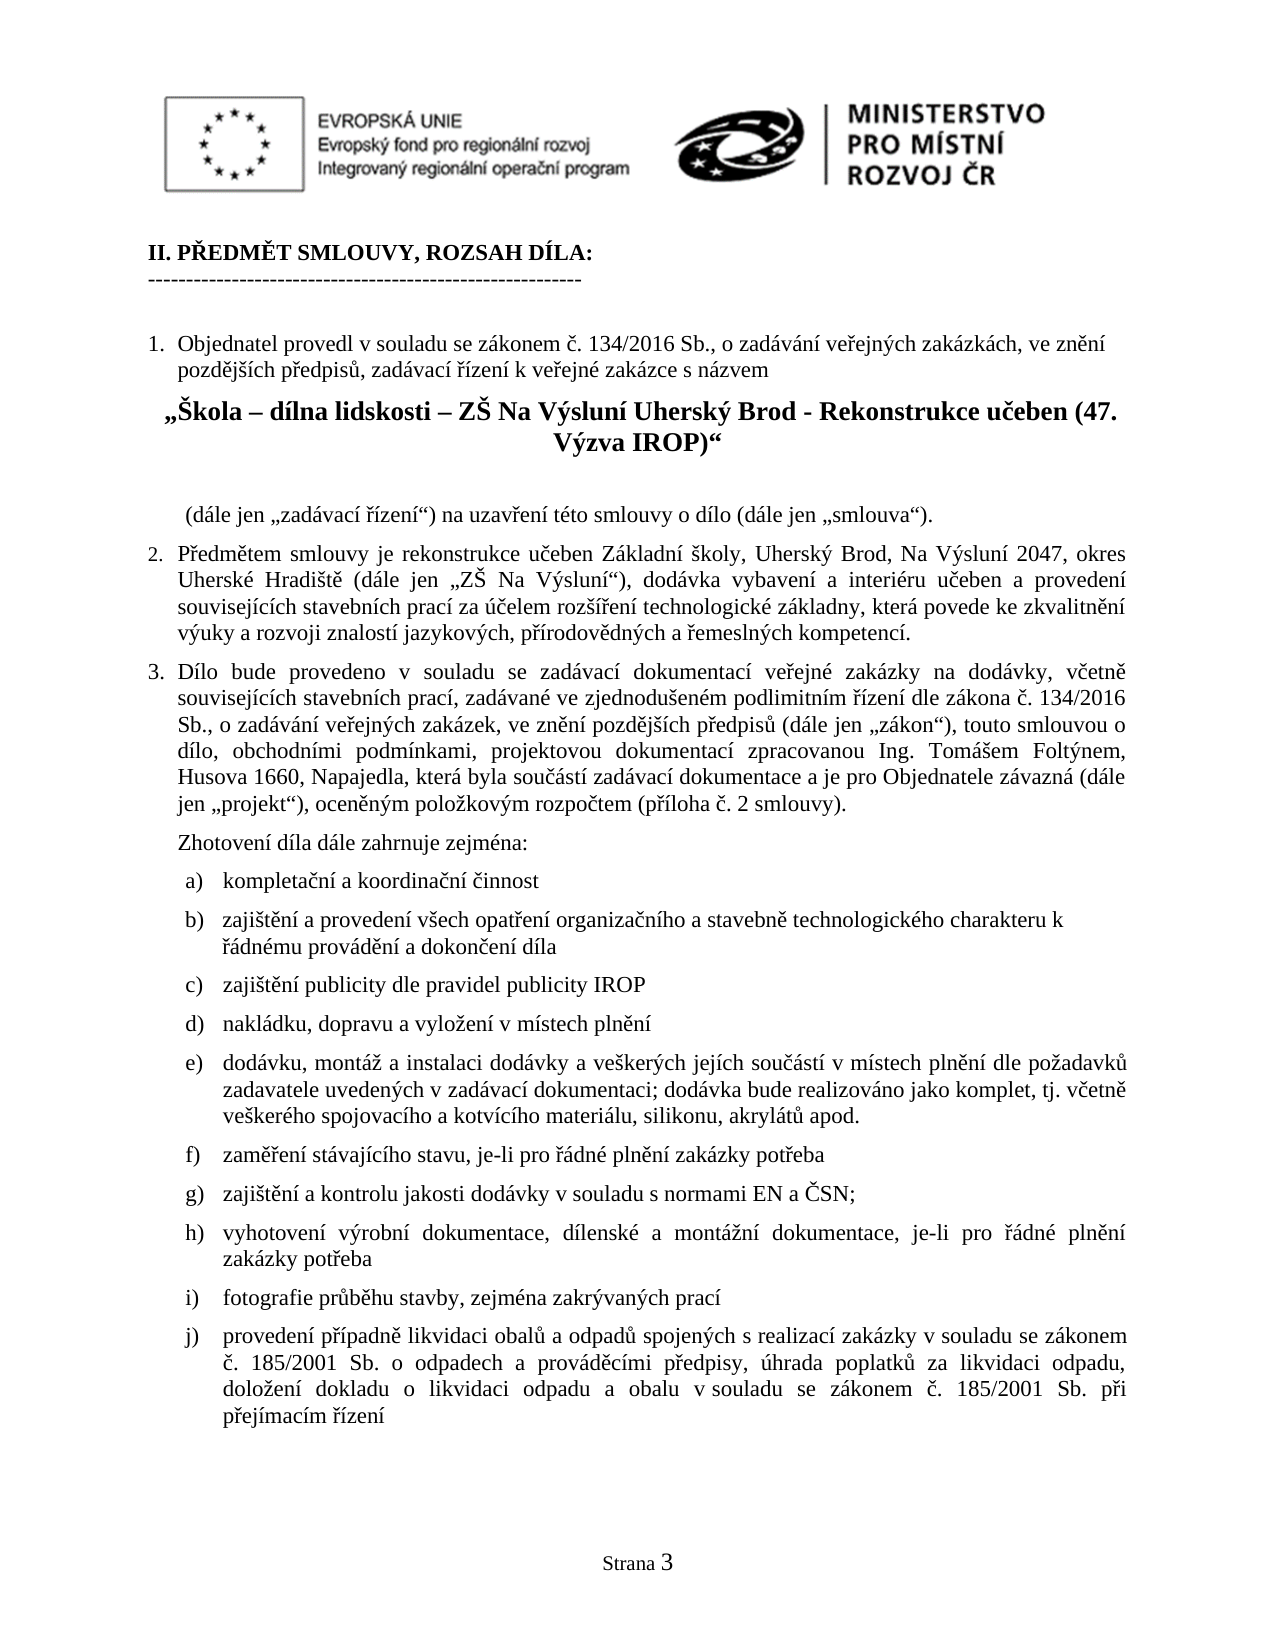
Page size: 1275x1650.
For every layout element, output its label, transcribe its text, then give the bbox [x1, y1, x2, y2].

list zajištění a kontrolu jakosti dodávky v souladu s normami EN a ČSN; [185, 1180, 1127, 1206]
text Zhotovení díla dále zahrnuje zejména: [177, 829, 1137, 855]
list Dílo bude provedeno v souladu se zadávací dokumentací veřejné zakázky na dodávky, včetně souvisejících stavebních prací, zadávané ve zjednodušeném podlimitním řízení dle zákona č. 134/2016 Sb., o zadávání veřejných zakázek, ve znění pozdějších předpisů (dále jen „zákon“), touto smlouvou o dílo, obchodními podmínkami, projektovou dokumentací zpracovanou Ing. Tomášem Foltýnem, Husova 1660, Napajedla, která byla součástí zadávací dokumentace a je pro Objednatele závazná (dále jen „projekt“), oceněným položkovým rozpočtem (příloha č. 2 smlouvy). [148, 658, 1127, 816]
list zaměření stávajícího stavu, je-li pro řádné plnění zakázky potřeba [185, 1141, 1127, 1167]
list provedení případně likvidaci obalů a odpadů spojených s realizací zakázky v souladu se zákonem č. 185/2001 Sb. o odpadech a prováděcími předpisy, úhrada poplatků za likvidaci odpadu, doložení dokladu o likvidaci odpadu a obalu v souladu se zákonem č. 185/2001 Sb. při přejímacím řízení [185, 1323, 1127, 1428]
list dodávku, montáž a instalaci dodávky a veškerých jejích součástí v místech plnění dle požadavků zadavatele uvedených v zadávací dokumentaci; dodávka bude realizováno jako komplet, tj. včetně veškerého spojovacího a kotvícího materiálu, silikonu, akrylátů apod. [185, 1049, 1127, 1128]
list Objednatel provedl v souladu se zákonem č. 134/2016 Sb., o zadávání veřejných zakázkách, ve znění pozdějších předpisů, zadávací řízení k veřejné zakázce s názvem [148, 330, 1127, 383]
list vyhotovení výrobní dokumentace, dílenské a montážní dokumentace, je-li pro řádné plnění zakázky potřeba [185, 1218, 1127, 1271]
text II. PŘEDMĚT SMLOUVY, ROZSAH DÍLA: [148, 238, 1137, 265]
text „Škola – dílna lidskosti – ZŠ Na Výsluní Uherský Brod - Rekonstrukce učeben (47. Výzva IROP)“ [148, 395, 1127, 458]
list Předmětem smlouvy je rekonstrukce učeben Základní školy, Uherský Brod, Na Výsluní 2047, okres Uherské Hradiště (dále jen „ZŠ Na Výsluní“), dodávka vybavení a interiéru učeben a provedení souvisejících stavebních prací za účelem rozšíření technologické základny, která povede ke zkvalitnění výuky a rozvoji znalostí jazykových, přírodovědných a řemeslných kompetencí. [148, 540, 1127, 646]
list fotografie průběhu stavby, zejména zakrývaných prací [185, 1284, 1127, 1310]
list zajištění a provedení všech opatření organizačního a stavebně technologického charakteru k řádnému provádění a dokončení díla [185, 906, 1127, 959]
list nakládku, dopravu a vyložení v místech plnění [185, 1010, 1127, 1037]
list zajištění publicity dle pravidel publicity IROP [185, 972, 1127, 998]
picture [147, 73, 1061, 210]
list kompletační a koordinační činnost [185, 867, 1127, 894]
text --------------------------------------------------------- [148, 265, 1137, 291]
list (dále jen „zadávací řízení“) na uzavření této smlouvy o dílo (dále jen „smlouva“). [185, 501, 1127, 528]
